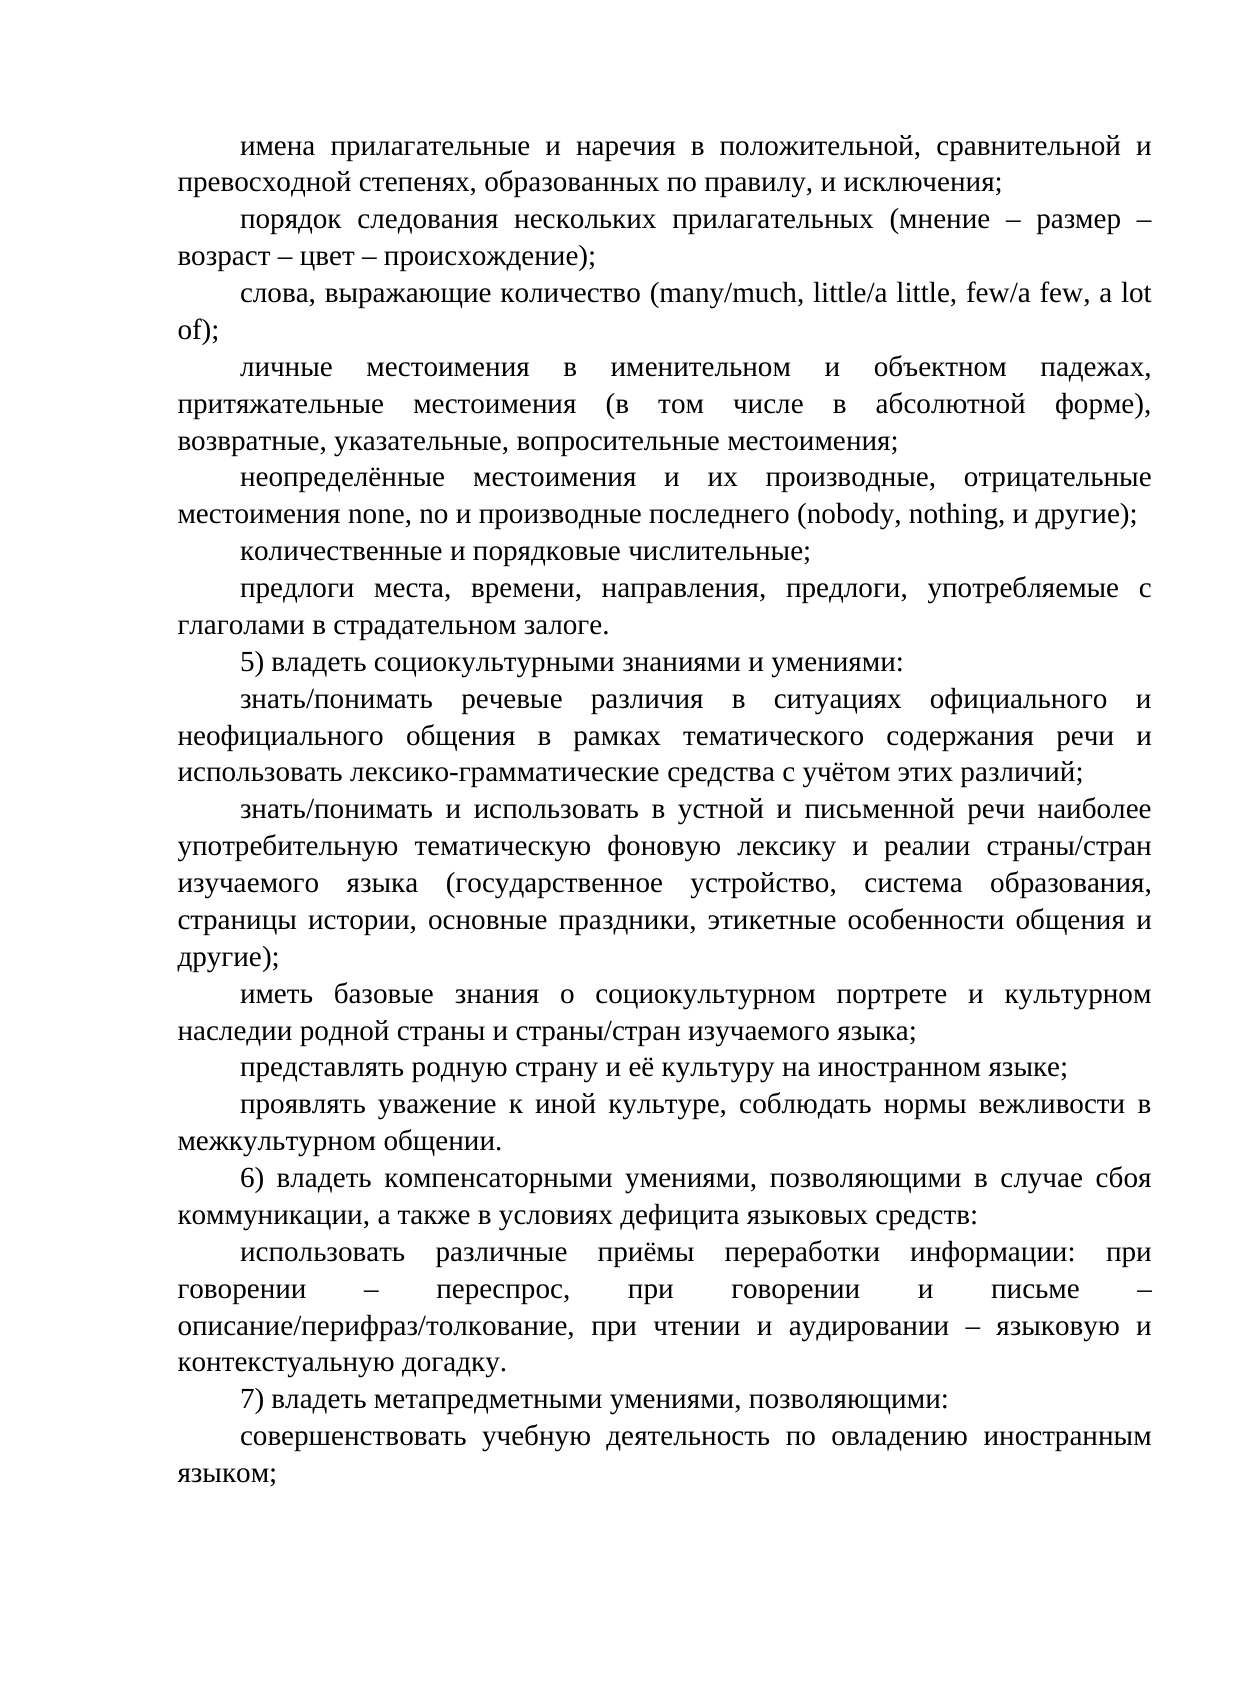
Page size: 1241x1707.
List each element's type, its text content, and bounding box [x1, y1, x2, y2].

text количественные и порядковые числительные; [177, 533, 1152, 567]
text личные местоимения в именительном и объектном падежах, притяжательные местоимения (в том числе в абсолютной форме), возвратные, указательные, вопросительные местоимения; [177, 349, 1152, 456]
text иметь базовые знания о социокультурном портрете и культурном наследии родной страны и страны/стран изучаемого языка; [177, 976, 1152, 1046]
text совершенствовать учебную деятельность по овладению иностранным языком; [177, 1418, 1152, 1489]
text 7) владеть метапредметными умениями, позволяющими: [177, 1381, 1152, 1415]
text 6) владеть компенсаторными умениями, позволяющими в случае сбоя коммуникации, а также в условиях дефицита языковых средств: [177, 1160, 1152, 1231]
text 5) владеть социокультурными знаниями и умениями: [177, 644, 1152, 677]
text представлять родную страну и её культуру на иностранном языке; [177, 1049, 1152, 1083]
text использовать различные приёмы переработки информации: при говорении – переспрос, при говорении и письме – описание/перифраз/толкование, при чтении и аудировании – языковую и контекстуальную догадку. [177, 1234, 1152, 1378]
text неопределённые местоимения и их производные, отрицательные местоимения none, no и производные последнего (nobody, nothing, и другие); [177, 459, 1152, 530]
text знать/понимать речевые различия в ситуациях официального и неофициального общения в рамках тематического содержания речи и использовать лексико-грамматические средства с учётом этих различий; [177, 681, 1152, 788]
text порядок следования нескольких прилагательных (мнение – размер – возраст – цвет – происхождение); [177, 201, 1152, 272]
text знать/понимать и использовать в устной и письменной речи наиболее употребительную тематическую фоновую лексику и реалии страны/стран изучаемого языка (государственное устройство, система образования, страницы истории, основные праздники, этикетные особенности общения и другие); [177, 791, 1152, 972]
text проявлять уважение к иной культуре, соблюдать нормы вежливости в межкультурном общении. [177, 1086, 1152, 1157]
text имена прилагательные и наречия в положительной, сравнительной и превосходной степенях, образованных по правилу, и исключения; [177, 128, 1152, 198]
text предлоги места, времени, направления, предлоги, употребляемые с глаголами в страдательном залоге. [177, 570, 1152, 641]
text слова, выражающие количество (many/much, little/a little, few/a few, a lot of); [177, 275, 1152, 346]
